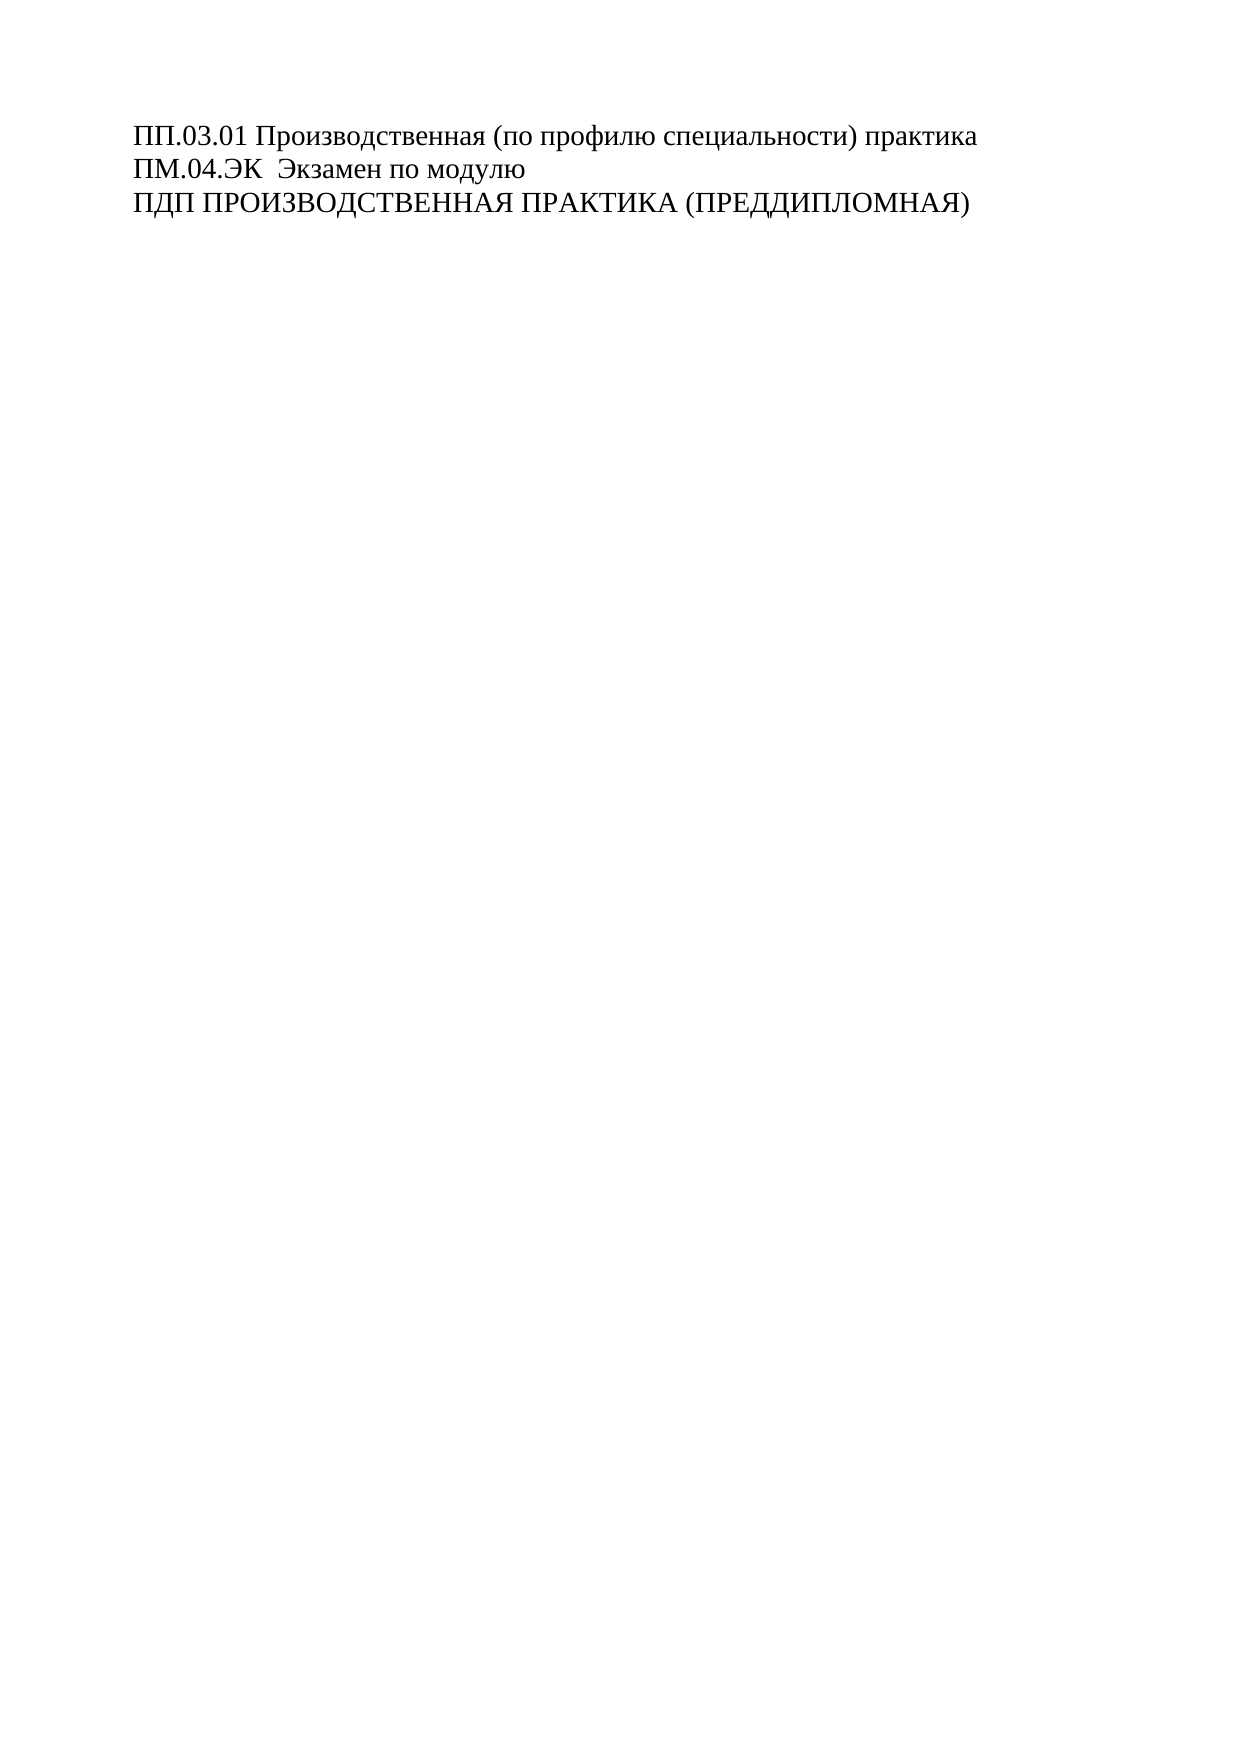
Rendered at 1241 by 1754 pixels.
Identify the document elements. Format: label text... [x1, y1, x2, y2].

text ПM.04.ЭК Экзамен по модулю [133, 152, 1152, 185]
text ПП.03.01 Производственная (по профилю специальности) практика [133, 118, 1152, 152]
text ПДП ПРОИЗВОДСТВЕННАЯ ПРАКТИКА (ПРЕДДИПЛОМНАЯ) [133, 185, 1152, 219]
